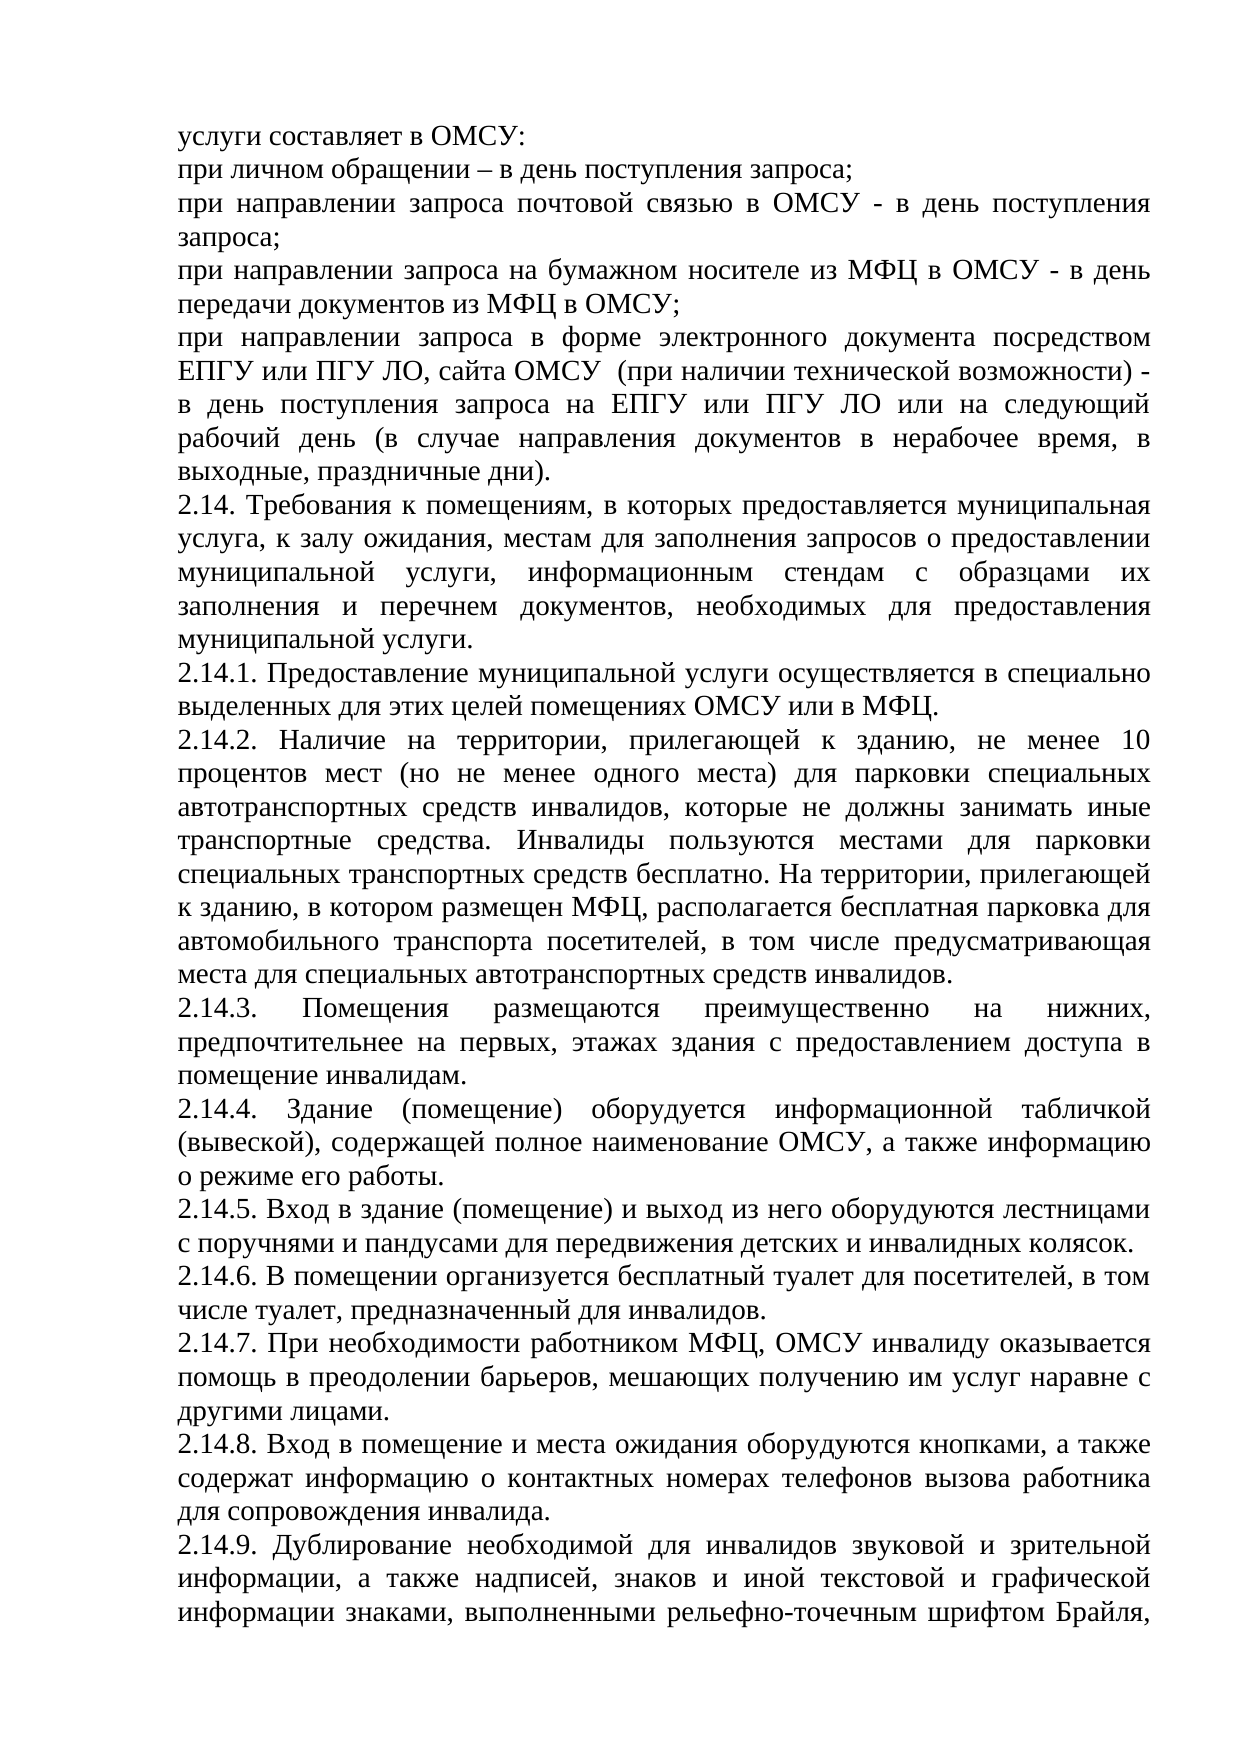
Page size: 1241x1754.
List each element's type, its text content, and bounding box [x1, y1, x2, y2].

text при личном обращении – в день поступления запроса; [177, 152, 1152, 185]
text 2.14.6. В помещении организуется бесплатный туалет для посетителей, в том числе туалет, предназначенный для инвалидов. [177, 1258, 1152, 1326]
text при направлении запроса в форме электронного документа посредством ЕПГУ или ПГУ ЛО, сайта ОМСУ (при наличии технической возможности) - в день поступления запроса на ЕПГУ или ПГУ ЛО или на следующий рабочий день (в случае направления документов в нерабочее время, в выходные, праздничные дни). [177, 319, 1152, 487]
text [177, 1527, 1152, 1627]
text 2.14.8. Вход в помещение и места ожидания оборудуются кнопками, а также содержат информацию о контактных номерах телефонов вызова работника для сопровождения инвалида. [177, 1426, 1152, 1527]
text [177, 118, 1152, 152]
text при направлении запроса на бумажном носителе из МФЦ в ОМСУ - в день передачи документов из МФЦ в ОМСУ; [177, 252, 1152, 319]
text при направлении запроса почтовой связью в ОМСУ - в день поступления запроса; [177, 185, 1152, 252]
text 2.14.2. Наличие на территории, прилегающей к зданию, не менее 10 процентов мест (но не менее одного места) для парковки специальных автотранспортных средств инвалидов, которые не должны занимать иные транспортные средства. Инвалиды пользуются местами для парковки специальных транспортных средств бесплатно. На территории, прилегающей к зданию, в котором размещен МФЦ, располагается бесплатная парковка для автомобильного транспорта посетителей, в том числе предусматривающая места для специальных автотранспортных средств инвалидов. [177, 722, 1152, 990]
text 2.14.5. Вход в здание (помещение) и выход из него оборудуются лестницами с поручнями и пандусами для передвижения детских и инвалидных колясок. [177, 1191, 1152, 1258]
text 2.14.7. При необходимости работником МФЦ, ОМСУ инвалиду оказывается помощь в преодолении барьеров, мешающих получению им услуг наравне с другими лицами. [177, 1326, 1152, 1426]
text 2.14.1. Предоставление муниципальной услуги осуществляется в специально выделенных для этих целей помещениях ОМСУ или в МФЦ. [177, 655, 1152, 722]
text 2.14.4. Здание (помещение) оборудуется информационной табличкой (вывеской), содержащей полное наименование ОМСУ, а также информацию о режиме его работы. [177, 1091, 1152, 1191]
text 2.14.3. Помещения размещаются преимущественно на нижних, предпочтительнее на первых, этажах здания с предоставлением доступа в помещение инвалидам. [177, 990, 1152, 1091]
text 2.14. Требования к помещениям, в которых предоставляется муниципальная услуга, к залу ожидания, местам для заполнения запросов о предоставлении муниципальной услуги, информационным стендам с образцами их заполнения и перечнем документов, необходимых для предоставления муниципальной услуги. [177, 487, 1152, 655]
